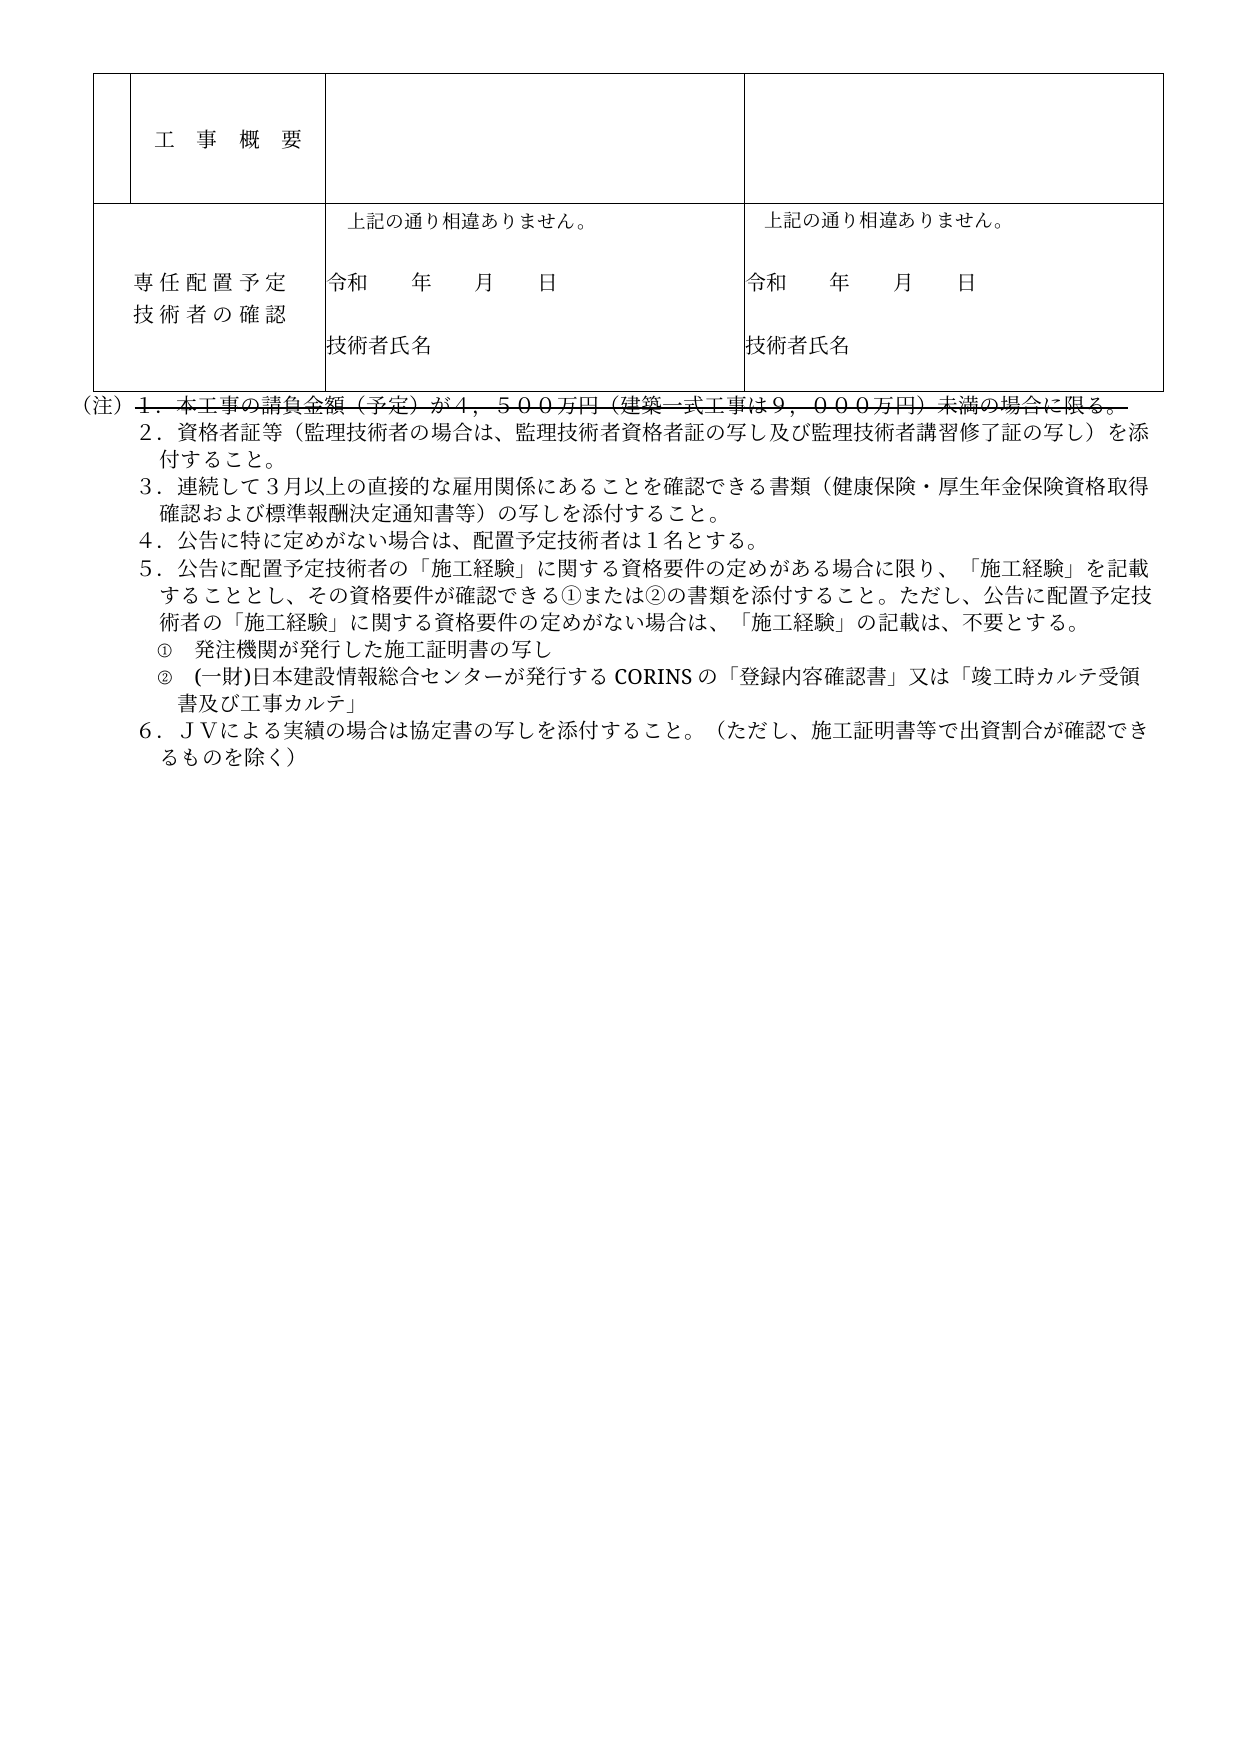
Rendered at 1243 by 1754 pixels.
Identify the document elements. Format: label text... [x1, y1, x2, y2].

text ５．公告に配置予定技術者の「施工経験」に関する資格要件の定めがある場合に限り、「施工経験」を記載することとし、その資格要件が確認できる①または②の書類を添付すること。ただし、公告に配置予定技術者の「施工経験」に関する資格要件の定めがない場合は、「施工経験」の記載は、不要とする。 [135, 554, 1160, 636]
table_cell 工 事 概 要 [131, 74, 325, 203]
table_cell [326, 74, 744, 203]
text ① 発注機関が発行した施工証明書の写し [71, 636, 1160, 663]
table_cell [745, 74, 1163, 203]
text （注）１．本工事の請負金額（予定）が４，５００万円（建築一式工事は９，０００万円）未満の場合に限る。 [71, 392, 1160, 419]
text ６．ＪＶによる実績の場合は協定書の写しを添付すること。（ただし、施工証明書等で出資割合が確認できるものを除く） [135, 717, 1160, 771]
text ３．連続して３月以上の直接的な雇用関係にあることを確認できる書類（健康保険・厚生年金保険資格取得確認および標準報酬決定通知書等）の写しを添付すること。 [135, 473, 1160, 527]
text ② (一財)日本建設情報総合センターが発行するCORINSの「登録内容確認書」又は「竣工時カルテ受領書及び工事カルテ」 [157, 663, 1160, 717]
table_cell 上記の通り相違ありません。 令和 年 月 日 技術者氏名 [745, 204, 1163, 391]
text ４．公告に特に定めがない場合は、配置予定技術者は１名とする。 [71, 527, 1160, 554]
text ２．資格者証等（監理技術者の場合は、監理技術者資格者証の写し及び監理技術者講習修了証の写し）を添付すること。 [135, 419, 1160, 473]
table_cell 専任配置予定 技術者の確認 [94, 204, 325, 391]
table_cell 上記の通り相違ありません。 令和 年 月 日 技術者氏名 [326, 204, 744, 391]
